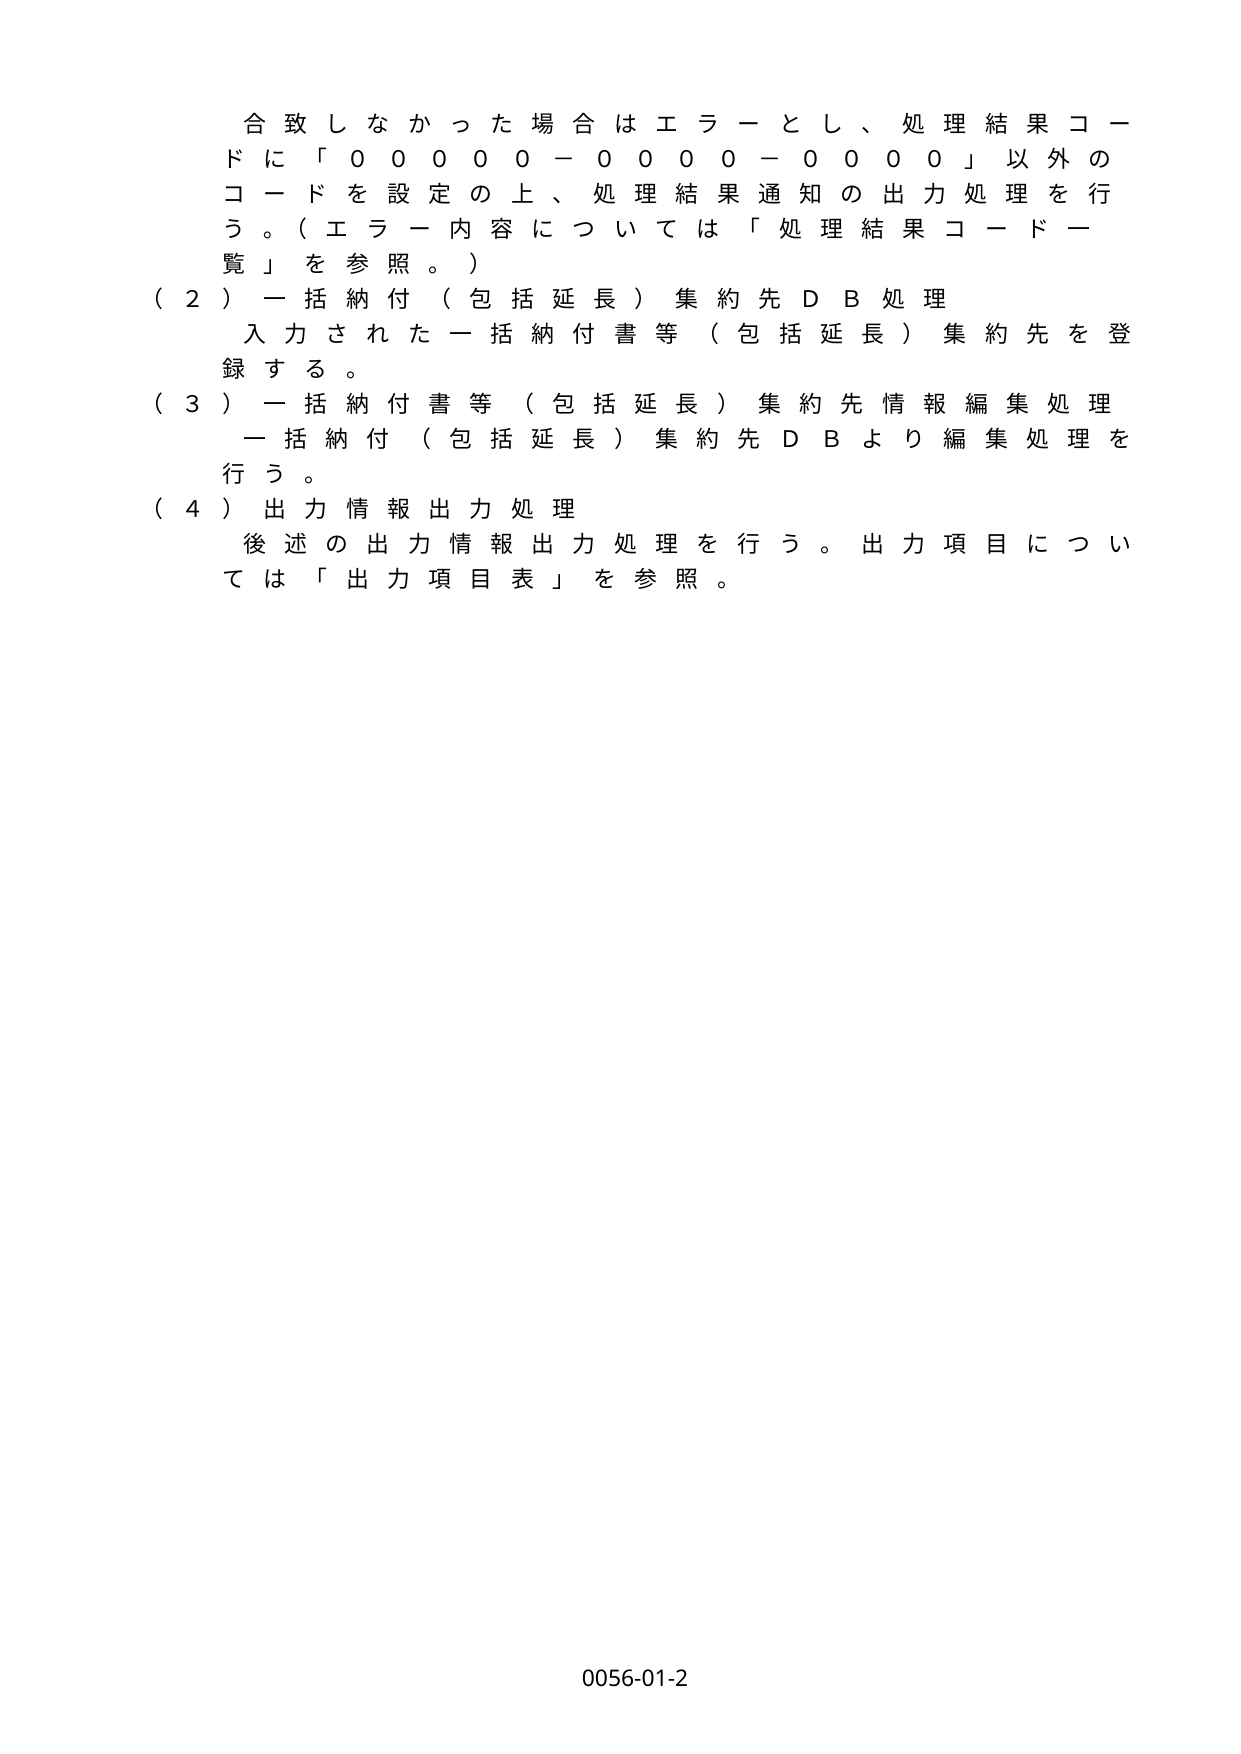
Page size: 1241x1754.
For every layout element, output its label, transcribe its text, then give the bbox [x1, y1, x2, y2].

text 合致しなかった場合はエラーとし、処理結果コードに「０００００－００００－００００」以外のコードを設定の上、処理結果通知の出力処理を行う｡（エラー内容については「処理結果コード一覧」を参照。） [202, 105, 1150, 280]
text 入力された一括納付書等（包括延長）集約先を登録する。 [202, 315, 1150, 385]
text （３）一括納付書等（包括延長）集約先情報編集処理 [140, 385, 1150, 420]
text （４）出力情報出力処理 [140, 490, 1150, 525]
text 後述の出力情報出力処理を行う。出力項目については「出力項目表」を参照。 [202, 525, 1150, 595]
text （２）一括納付（包括延長）集約先ＤＢ処理 [140, 280, 1150, 315]
text 一括納付（包括延長）集約先ＤＢより編集処理を行う。 [202, 420, 1150, 490]
